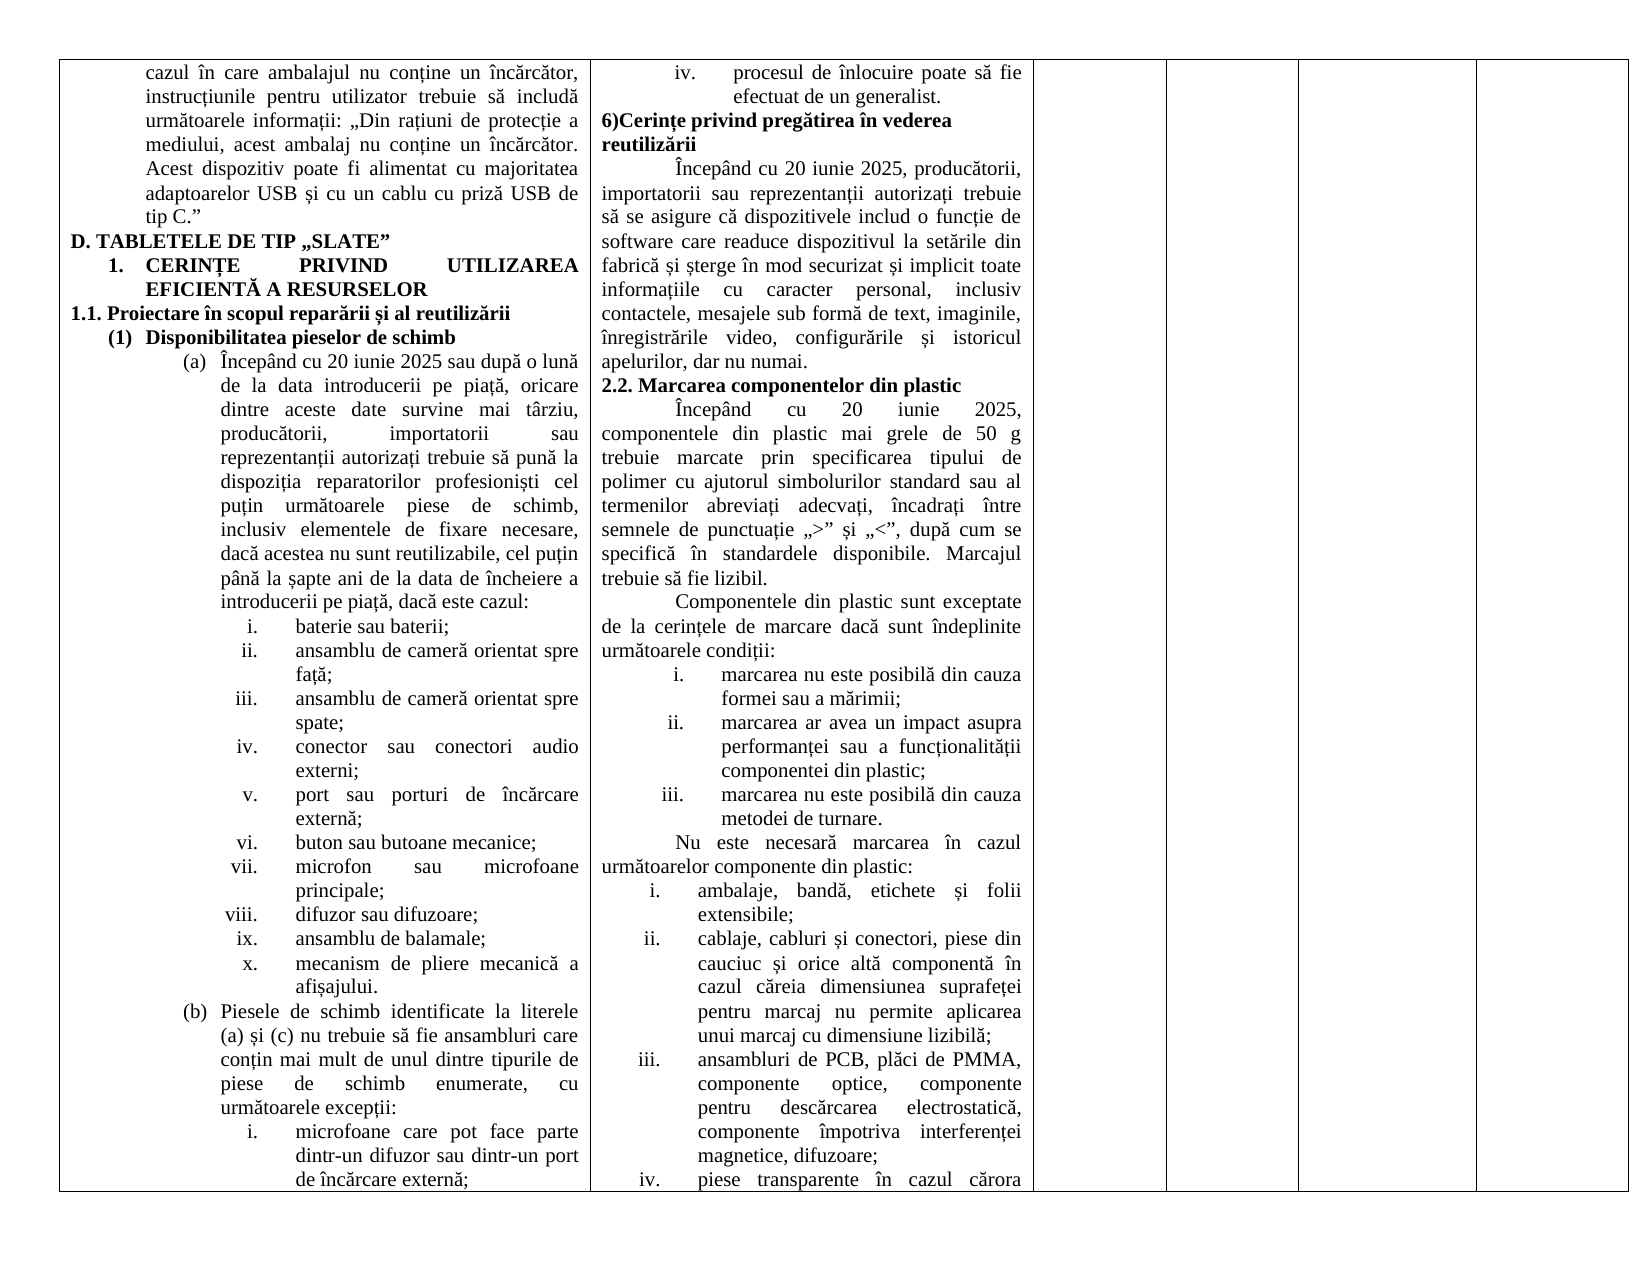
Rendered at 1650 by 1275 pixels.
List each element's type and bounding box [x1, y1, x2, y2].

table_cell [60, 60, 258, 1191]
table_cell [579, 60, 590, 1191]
table_cell [1167, 60, 1298, 1191]
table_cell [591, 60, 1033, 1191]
table_cell [1299, 60, 1476, 1191]
table_cell [1034, 60, 1166, 1191]
table_cell [1477, 60, 1628, 1191]
